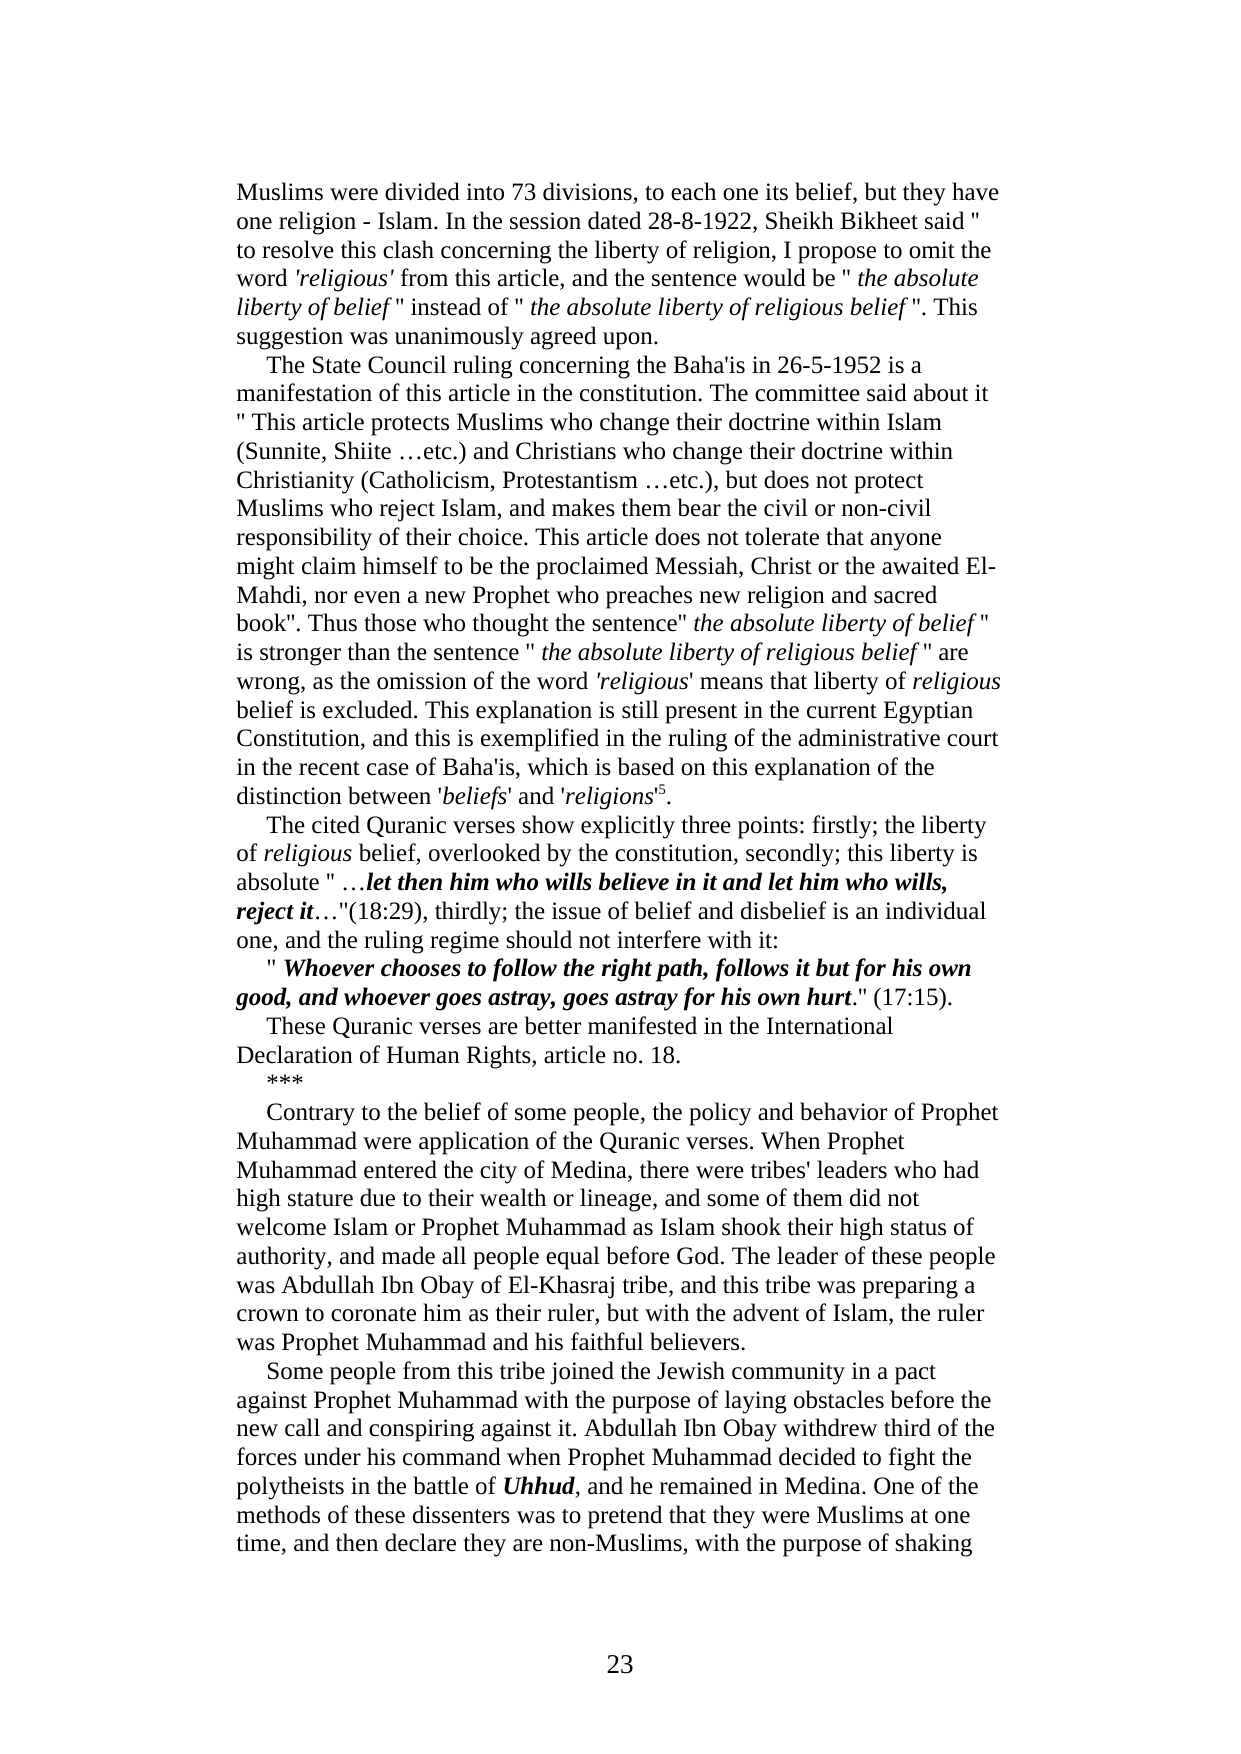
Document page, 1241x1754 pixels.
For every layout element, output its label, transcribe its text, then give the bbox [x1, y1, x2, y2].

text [236, 1356, 1004, 1557]
text " Whoever chooses to follow the right path, follows it but for his own good, and whoever goes astray, goes astray for his own hurt.'' (17:15). [236, 953, 1004, 1011]
text *** [236, 1068, 1004, 1097]
text The State Council ruling concerning the Baha'is in 26-5-1952 is a manifestation of this article in the constitution. The committee said about it '' This article protects Muslims who change their doctrine within Islam (Sunnite, Shiite …etc.) and Christians who change their doctrine within Christianity (Catholicism, Protestantism …etc.), but does not protect Muslims who reject Islam, and makes them bear the civil or non-civil responsibility of their choice. This article does not tolerate that anyone might claim himself to be the proclaimed Messiah, Christ or the awaited El-Mahdi, nor even a new Prophet who preaches new religion and sacred book''. Thus those who thought the sentence'' the absolute liberty of belief '' is stronger than the sentence '' the absolute liberty of religious belief '' are wrong, as the omission of the word 'religious' means that liberty of religious belief is excluded. This explanation is still present in the current Egyptian Constitution, and this is exemplified in the ruling of the administrative court in the recent case of Baha'is, which is based on this explanation of the distinction between 'beliefs' and 'religions'. [236, 350, 1004, 810]
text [236, 177, 1004, 350]
text The cited Quranic verses show explicitly three points: firstly; the liberty of religious belief, overlooked by the constitution, secondly; this liberty is absolute '' …let then him who wills believe in it and let him who wills, reject it…"(18:29), thirdly; the issue of belief and disbelief is an individual one, and the ruling regime should not interfere with it: [236, 810, 1004, 953]
text These Quranic verses are better manifested in the International Declaration of Human Rights, article no. 18. [236, 1011, 1004, 1068]
text Contrary to the belief of some people, the policy and behavior of Prophet Muhammad were application of the Quranic verses. When Prophet Muhammad entered the city of , there were tribes' leaders who had high stature due to their wealth or lineage, and some of them did not welcome Islam or Prophet Muhammad as Islam shook their high status of authority, and made all people equal before God. The leader of these people was Abdullah Ibn Obay of El-Khasraj tribe, and this tribe was preparing a crown to coronate him as their ruler, but with the advent of Islam, the ruler was Prophet Muhammad and his faithful believers. [236, 1097, 1004, 1356]
